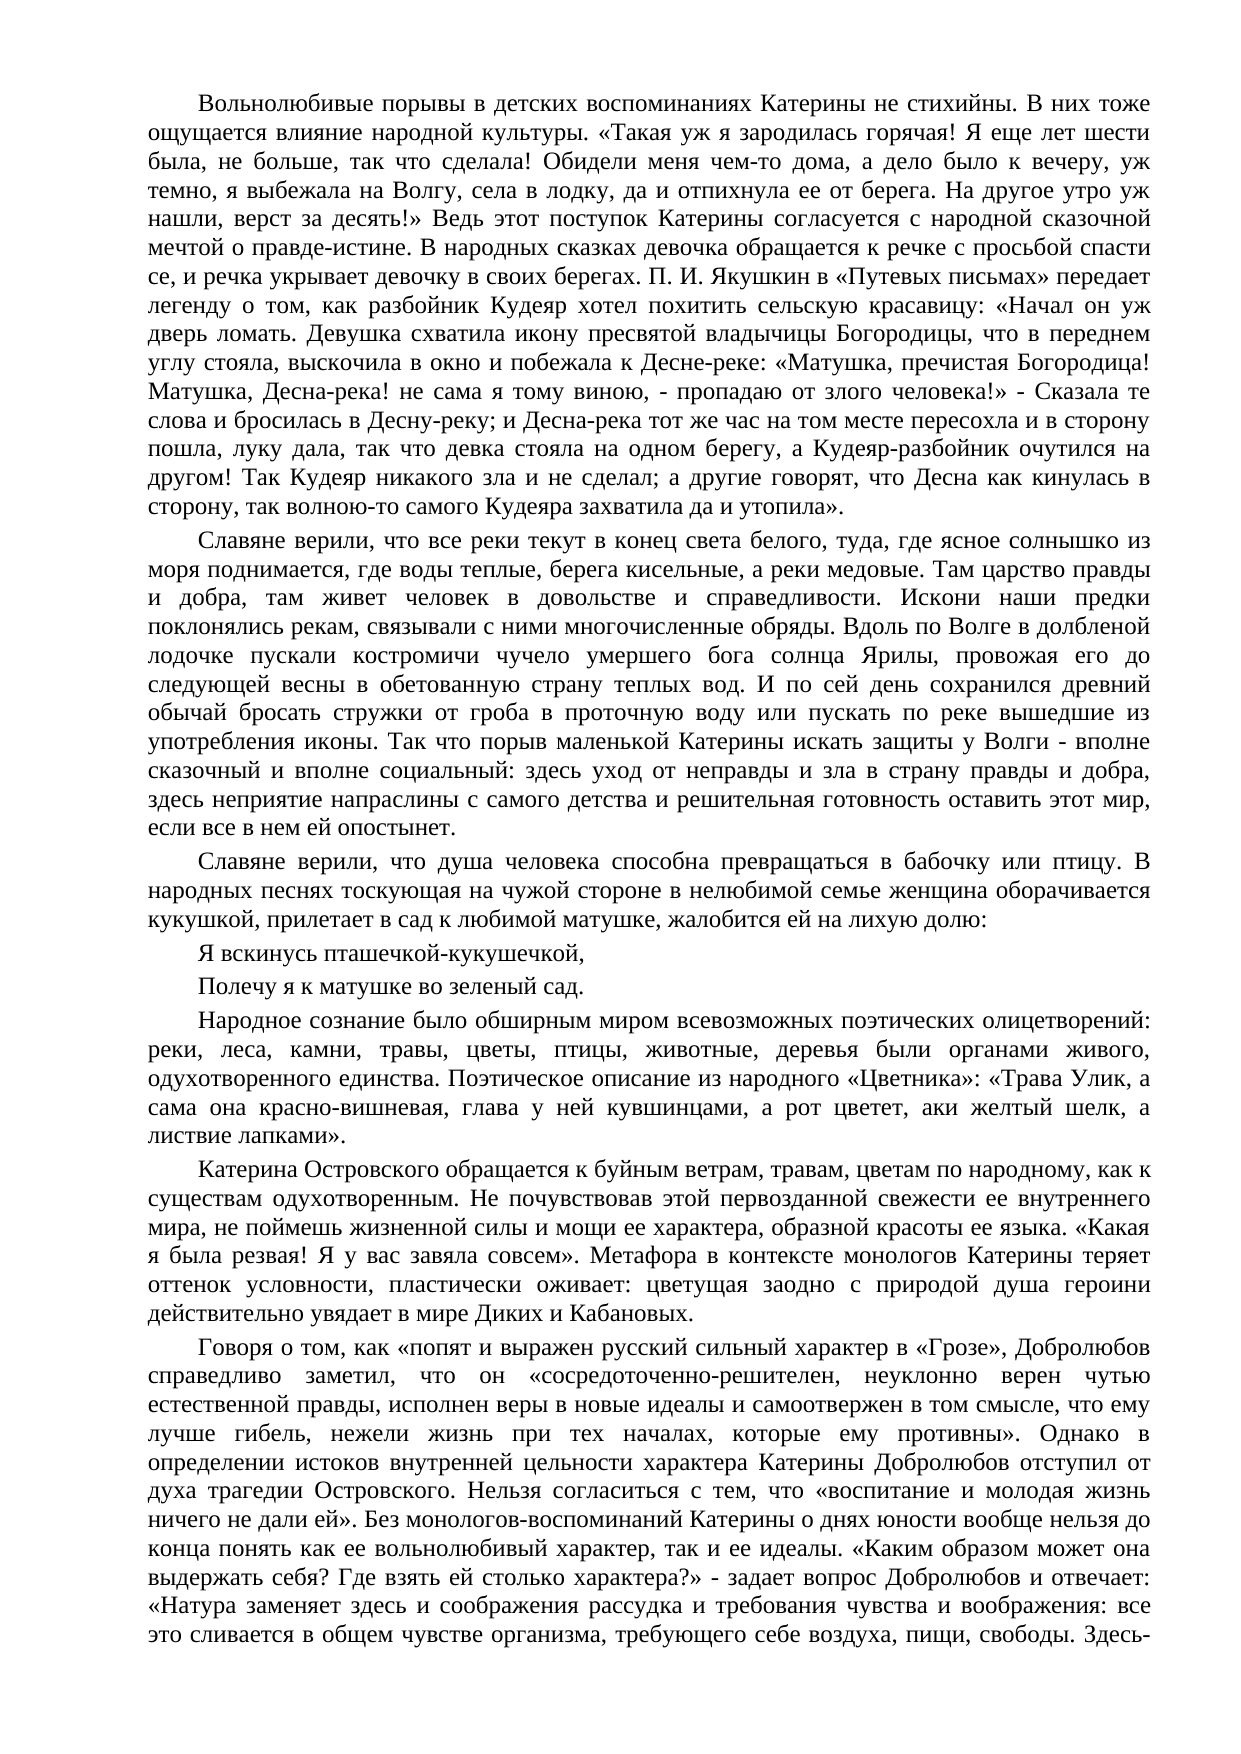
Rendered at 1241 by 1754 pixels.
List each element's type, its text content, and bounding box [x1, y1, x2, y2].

text Народное сознание было обширным миром всевозможных поэтических олицетворений: реки, леса, камни, травы, цветы, птицы, животные, деревья были органами живого, одухотворенного единства. Поэтическое описание из народного «Цветника»: «Трава Улик, а сама она красно-вишневая, глава у ней кувшинцами, а рот цветет, аки желтый шелк, а листвие лапками». [148, 1005, 1152, 1149]
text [148, 1332, 1152, 1648]
text Я вскинусь пташечкой-кукушечкой, [148, 938, 1152, 966]
text Вольнолюбивые порывы в детских воспоминаниях Катерины не стихийны. В них тоже ощущается влияние народной культуры. «Такая уж я зародилась горячая! Я еще лет шести была, не больше, так что сделала! Обидели меня чем-то дома, а дело было к вечеру, уж темно, я выбежала на Волгу, села в лодку, да и отпихнула ее от берега. На другое утро уж нашли, верст за десять!» Ведь этот поступок Катерины согласуется с народной сказочной мечтой о правде-истине. В народных сказках девочка обращается к речке с просьбой спасти се, и речка укрывает девочку в своих берегах. П. И. Якушкин в «Путевых письмах» передает легенду о том, как разбойник Кудеяр хотел похитить сельскую красавицу: «Начал он уж дверь ломать. Девушка схватила икону пресвятой владычицы Богородицы, что в переднем углу стояла, выскочила в окно и побежала к Десне-реке: «Матушка, пречистая Богородица! Матушка, Десна-река! не сама я тому виною, - пропадаю от злого человека!» - Сказала те слова и бросилась в Десну-реку; и Десна-река тот же час на том месте пересохла и в сторону пошла, луку дала, так что девка стояла на одном берегу, а Кудеяр-разбойник очутился на другом! Так Кудеяр никакого зла и не сделал; а другие говорят, что Десна как кинулась в сторону, так волною-то самого Кудеяра захватила да и утопила». [148, 88, 1152, 520]
text Катерина Островского обращается к буйным ветрам, травам, цветам по народному, как к существам одухотворенным. Не почувствовав этой первозданной свежести ее внутреннего мира, не поймешь жизненной силы и мощи ее характера, образной красоты ее языка. «Какая я была резвая! Я у вас завяла совсем». Метафора в контексте монологов Катерины теряет оттенок условности, пластически оживает: цветущая заодно с природой душа героини действительно увядает в мире Диких и Кабановых. [148, 1154, 1152, 1327]
text Полечу я к матушке во зеленый сад. [148, 971, 1152, 1000]
text Славяне верили, что все реки текут в конец света белого, туда, где ясное солнышко из моря поднимается, где воды теплые, берега кисельные, а реки медовые. Там царство правды и добра, там живет человек в довольстве и справедливости. Искони наши предки поклонялись рекам, связывали с ними многочисленные обряды. Вдоль по Волге в долбленой лодочке пускали костромичи чучело умершего бога солнца Ярилы, провожая его до следующей весны в обетованную страну теплых вод. И по сей день сохранился древний обычай бросать стружки от гроба в проточную воду или пускать по реке вышедшие из употребления иконы. Так что порыв маленькой Катерины искать защиты у Волги - вполне сказочный и вполне социальный: здесь уход от неправды и зла в страну правды и добра, здесь неприятие напраслины с самого детства и решительная готовность оставить этот мир, если все в нем ей опостынет. [148, 525, 1152, 841]
text Славяне верили, что душа человека способна превращаться в бабочку или птицу. В народных песнях тоскующая на чужой стороне в нелюбимой семье женщина оборачивается кукушкой, прилетает в сад к любимой матушке, жалобится ей на лихую долю: [148, 846, 1152, 932]
